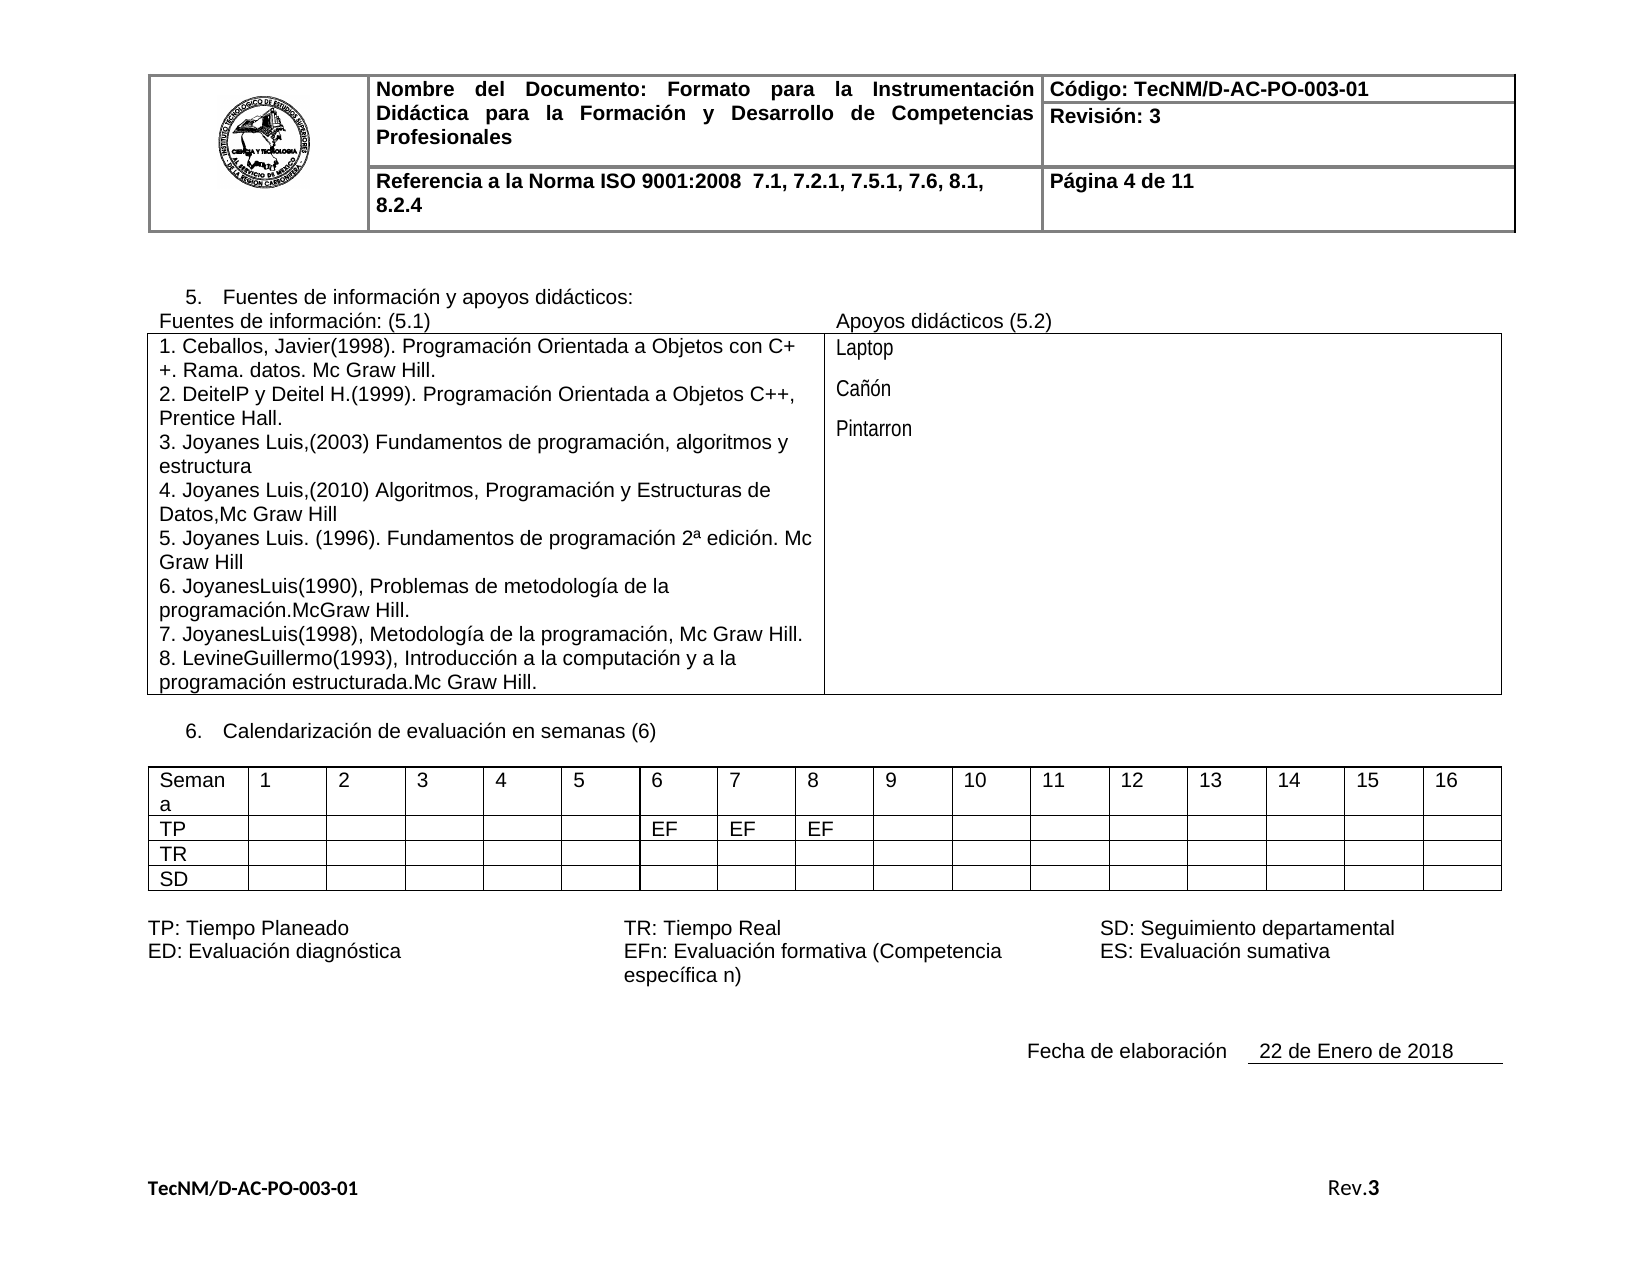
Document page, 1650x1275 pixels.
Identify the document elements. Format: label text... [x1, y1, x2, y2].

text SD: Seguimiento departamental [1100, 915, 1502, 939]
table_cell EF [718, 816, 795, 840]
text TP: Tiempo Planeado [148, 915, 550, 939]
list Calendarización de evaluación en semanas (6) [185, 718, 1502, 742]
table_header 6 [641, 768, 717, 815]
table_cell [327, 816, 405, 840]
table_header 10 [953, 768, 1030, 815]
table_cell [249, 841, 326, 865]
table_cell 1. Ceballos, Javier(1998). Programación Orientada a Objetos con C++. Rama. datos. Mc Graw Hill. 2. DeitelP y Deitel H.(1999). Programación Orientada a Objetos C++, Prentice Hall. 3. Joyanes Luis,(2003) Fundamentos de programación, algoritmos y estructura 4. Joyanes Luis,(2010) Algoritmos, Programación y Estructuras de Datos,Mc Graw Hill 5. Joyanes Luis. (1996). Fundamentos de programación 2ª edición. Mc Graw Hill 6. JoyanesLuis(1990), Problemas de metodología de la programación.McGraw Hill. 7. JoyanesLuis(1998), Metodología de la programación, Mc Graw Hill. 8. LevineGuillermo(1993), Introducción a la computación y a la programación estructurada.Mc Graw Hill. [148, 334, 824, 693]
table_cell SD [149, 866, 248, 890]
table_cell [406, 841, 483, 865]
table_cell [327, 866, 405, 890]
table_header 16 [1424, 768, 1501, 815]
table_cell [1031, 866, 1109, 890]
table_header 11 [1031, 768, 1109, 815]
table_header 13 [1188, 768, 1266, 815]
table_cell [1267, 841, 1344, 865]
picture [217, 95, 310, 189]
table_cell [562, 816, 639, 840]
table_header 3 [406, 768, 483, 815]
table_cell [562, 866, 639, 890]
table_header Fecha de elaboración [1016, 1039, 1248, 1063]
table_cell [1110, 841, 1187, 865]
table_cell [1267, 866, 1344, 890]
table_header 4 [484, 768, 561, 815]
table_cell [874, 816, 952, 840]
table_cell [641, 866, 717, 890]
table_cell [1031, 841, 1109, 865]
table_cell [1345, 841, 1423, 865]
table_cell [562, 841, 639, 865]
table_cell [874, 866, 952, 890]
table_header 7 [718, 768, 795, 815]
table_header 15 [1345, 768, 1423, 815]
table_cell [1188, 816, 1266, 840]
table_header 9 [874, 768, 952, 815]
table_cell [484, 841, 561, 865]
table_cell EF [641, 816, 717, 840]
table_cell [641, 841, 717, 865]
table_header Fuentes de información: (5.1) [148, 309, 824, 333]
table_cell [796, 841, 873, 865]
table_header 14 [1267, 768, 1344, 815]
table_cell [953, 866, 1030, 890]
table_cell [1031, 816, 1109, 840]
text EFn: Evaluación formativa (Competencia específica n) [624, 939, 1026, 987]
table_cell [249, 816, 326, 840]
table_cell [327, 841, 405, 865]
table_cell [874, 841, 952, 865]
table_header 2 [327, 768, 405, 815]
table_header 1 [249, 768, 326, 815]
table_cell [1345, 866, 1423, 890]
table_header 8 [796, 768, 873, 815]
table_cell [484, 866, 561, 890]
table_cell [1188, 866, 1266, 890]
table_cell [1110, 816, 1187, 840]
table_header Semana [149, 768, 248, 815]
list Fuentes de información y apoyos didácticos: [185, 285, 1502, 309]
table_header 12 [1110, 768, 1187, 815]
table_cell [406, 866, 483, 890]
table_cell EF [796, 816, 873, 840]
table_cell [1424, 866, 1501, 890]
table_cell [796, 866, 873, 890]
table_cell TP [149, 816, 248, 840]
table_header 22 de Enero de 2018 [1248, 1039, 1502, 1063]
table_header 5 [562, 768, 639, 815]
table_cell [406, 816, 483, 840]
table_cell [1267, 816, 1344, 840]
table_cell [1188, 841, 1266, 865]
table_cell [249, 866, 326, 890]
table_cell [1345, 816, 1423, 840]
text ES: Evaluación sumativa [1100, 939, 1502, 963]
table_cell [718, 866, 795, 890]
table_cell [484, 816, 561, 840]
table_cell Laptop Cañón Pintarron [825, 334, 1501, 693]
table_cell TR [149, 841, 248, 865]
table_cell [953, 816, 1030, 840]
table_cell [1424, 816, 1501, 840]
table_cell [953, 841, 1030, 865]
table_cell [1110, 866, 1187, 890]
text ED: Evaluación diagnóstica [148, 939, 550, 963]
text TR: Tiempo Real [624, 915, 1026, 939]
table_header Apoyos didácticos (5.2) [825, 309, 1501, 333]
table_cell [718, 841, 795, 865]
table_cell [1424, 841, 1501, 865]
